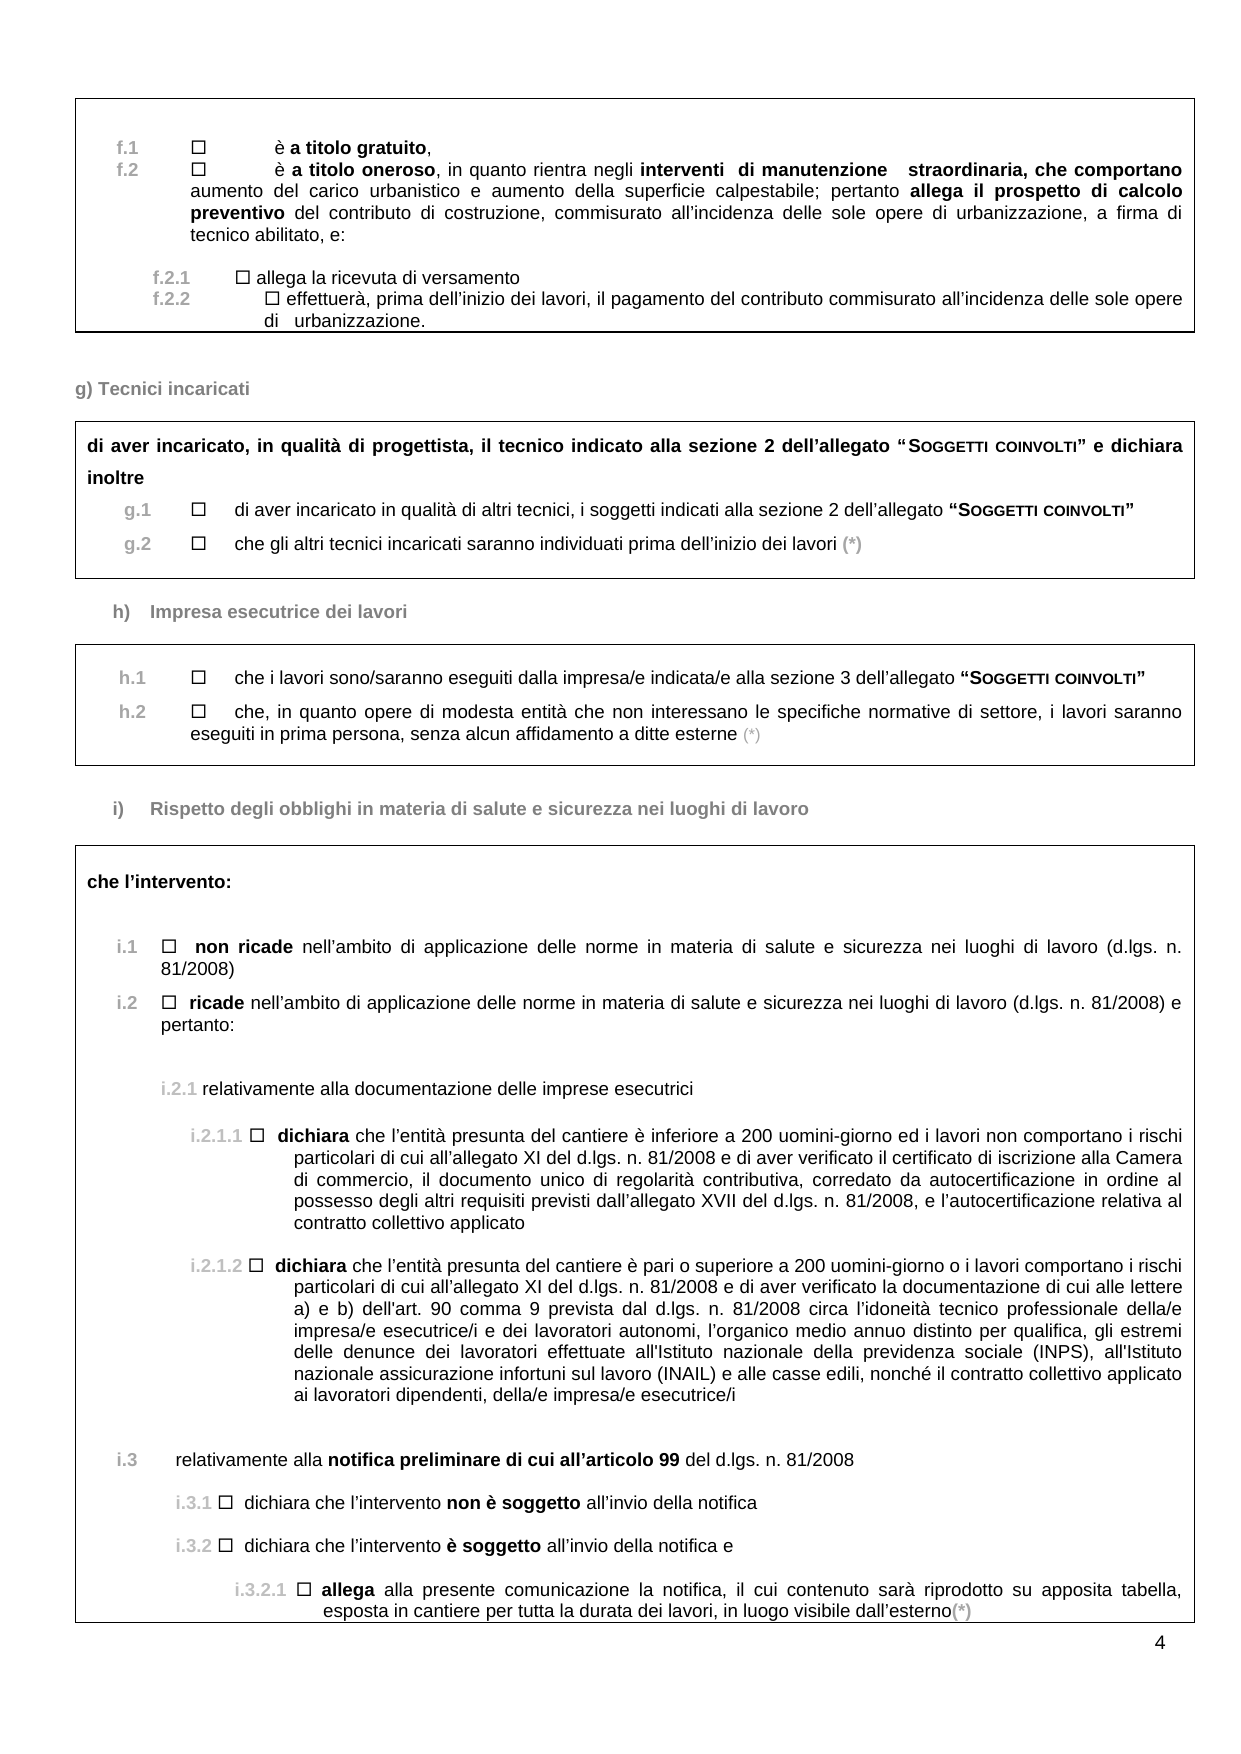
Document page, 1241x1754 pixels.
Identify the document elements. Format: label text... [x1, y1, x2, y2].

table_header di aver incaricato, in qualità di progettista, il tecnico indicato alla sezione 2 dell’allegato “Soggetti coinvolti” e dichiara inoltre di aver incaricato in qualità di altri tecnici, i soggetti indicati alla sezione 2 dell’allegato “Soggetti coinvolti” che gli altri tecnici incaricati saranno individuati prima dell’inizio dei lavori (*) [76, 422, 1194, 578]
list Rispetto degli obblighi in materia di salute e sicurezza nei luoghi di lavoro [112, 798, 1165, 819]
text g) Tecnici incaricati [75, 378, 1165, 399]
list Impresa esecutrice dei lavori [112, 601, 1165, 622]
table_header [76, 846, 1194, 1622]
table_header che i lavori sono/saranno eseguiti dalla impresa/e indicata/e alla sezione 3 dell’allegato “Soggetti coinvolti” che, in quanto opere di modesta entità che non interessano le specifiche normative di settore, i lavori saranno eseguiti in prima persona, senza alcun affidamento a ditte esterne (*) [76, 645, 1194, 765]
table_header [76, 99, 1194, 331]
